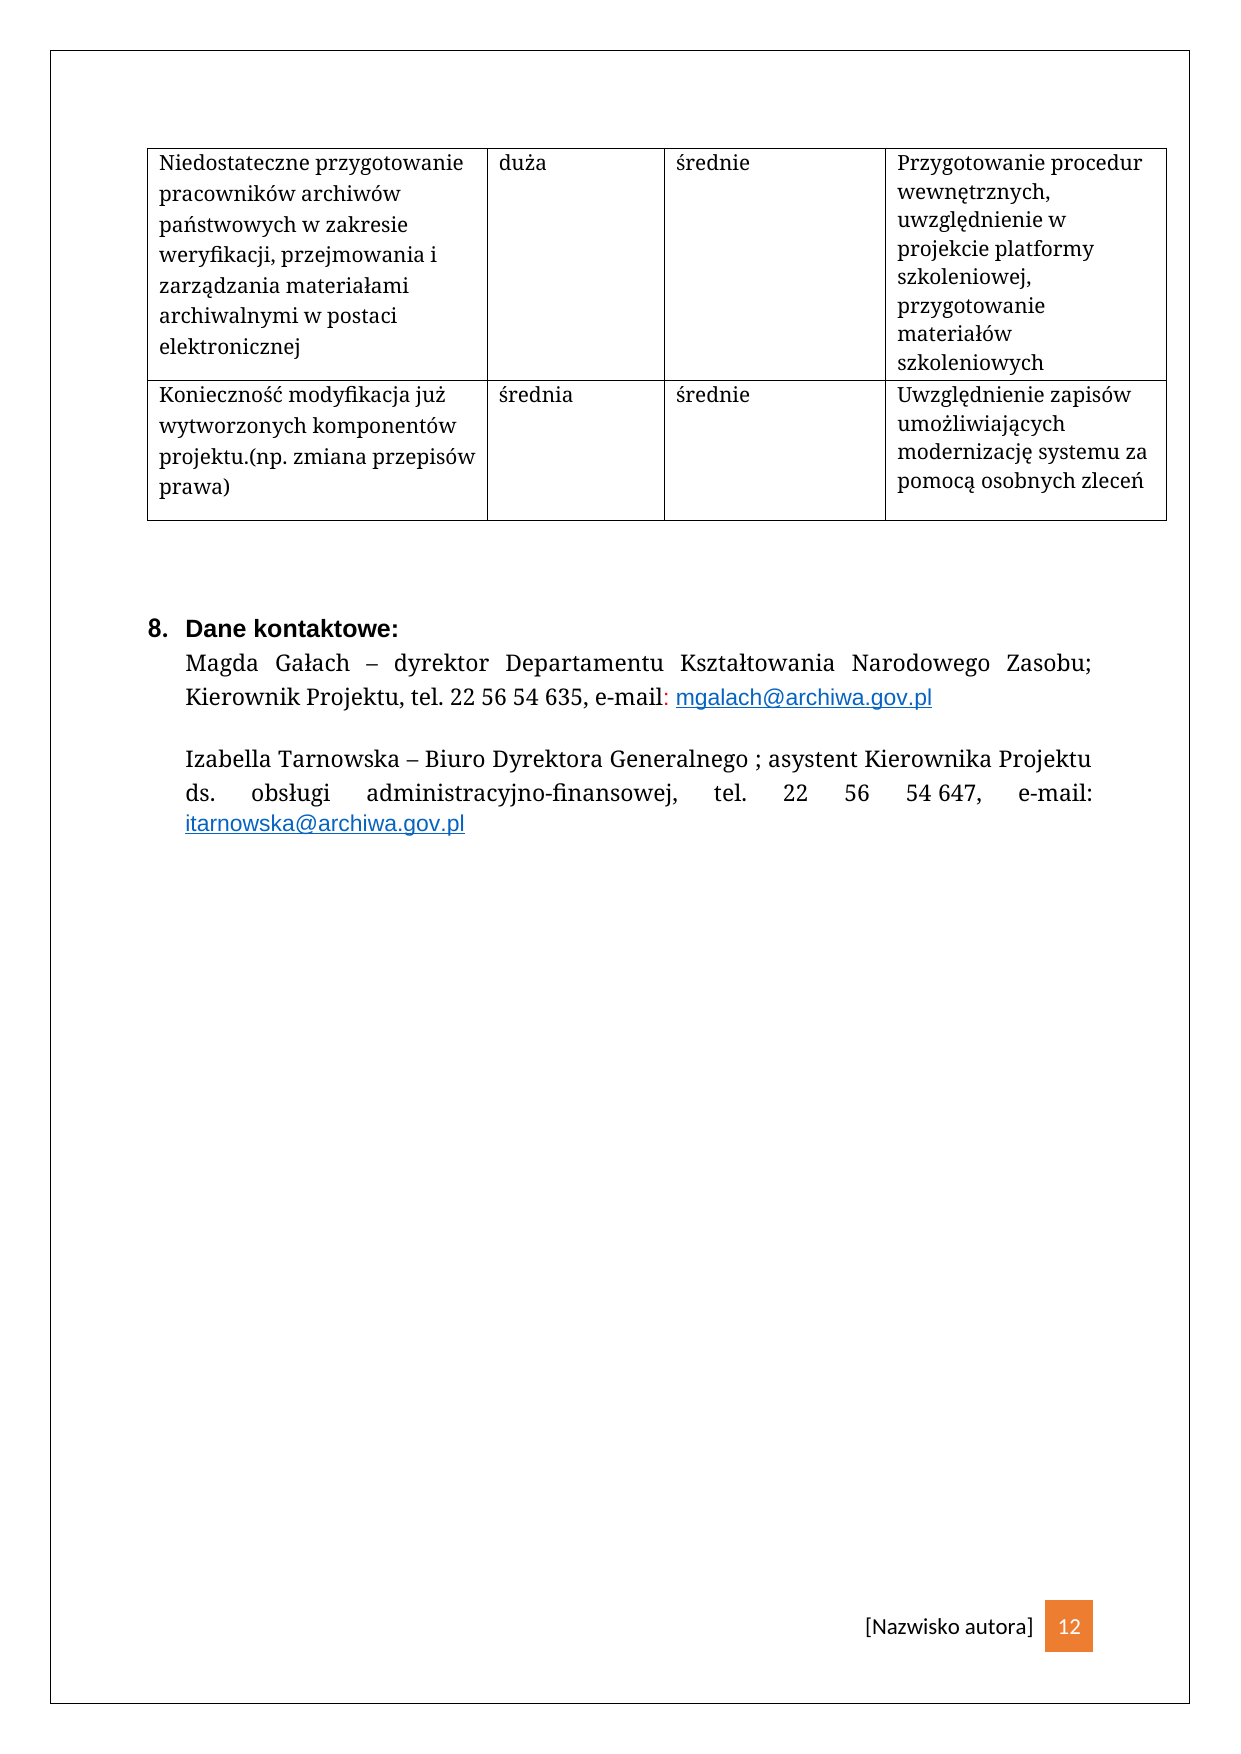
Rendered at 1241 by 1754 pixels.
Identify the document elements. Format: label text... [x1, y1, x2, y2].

table_cell średnie [665, 381, 885, 519]
table_cell Przygotowanie procedur wewnętrznych, uwzględnienie w projekcie platformy szkoleniowej, przygotowanie materiałów szkoleniowych [886, 149, 1166, 379]
table_cell Niedostateczne przygotowanie pracowników archiwów państwowych w zakresie weryfikacji, przejmowania i zarządzania materiałami archiwalnymi w postaci elektronicznej [148, 149, 487, 379]
table_cell duża [488, 149, 664, 379]
table_cell Uwzględnienie zapisów umożliwiających modernizację systemu za pomocą osobnych zleceń [886, 381, 1166, 519]
list Izabella Tarnowska – Biuro Dyrektora Generalnego ; asystent Kierownika Projektu ds. obsługi administracyjno-finansowej, tel. 22 56 54 647, e-mail: itarnowska@archiwa.gov.pl [185, 743, 1093, 837]
list Dane kontaktowe: [148, 612, 1093, 644]
table_cell średnia [488, 381, 664, 519]
list Magda Gałach – dyrektor Departamentu Kształtowania Narodowego Zasobu; Kierownik Projektu, tel. 22 56 54 635, e-mail: mgalach@archiwa.gov.pl [185, 647, 1093, 712]
table_cell średnie [665, 149, 885, 379]
table_cell Konieczność modyfikacja już wytworzonych komponentów projektu.(np. zmiana przepisów prawa) [148, 381, 487, 519]
